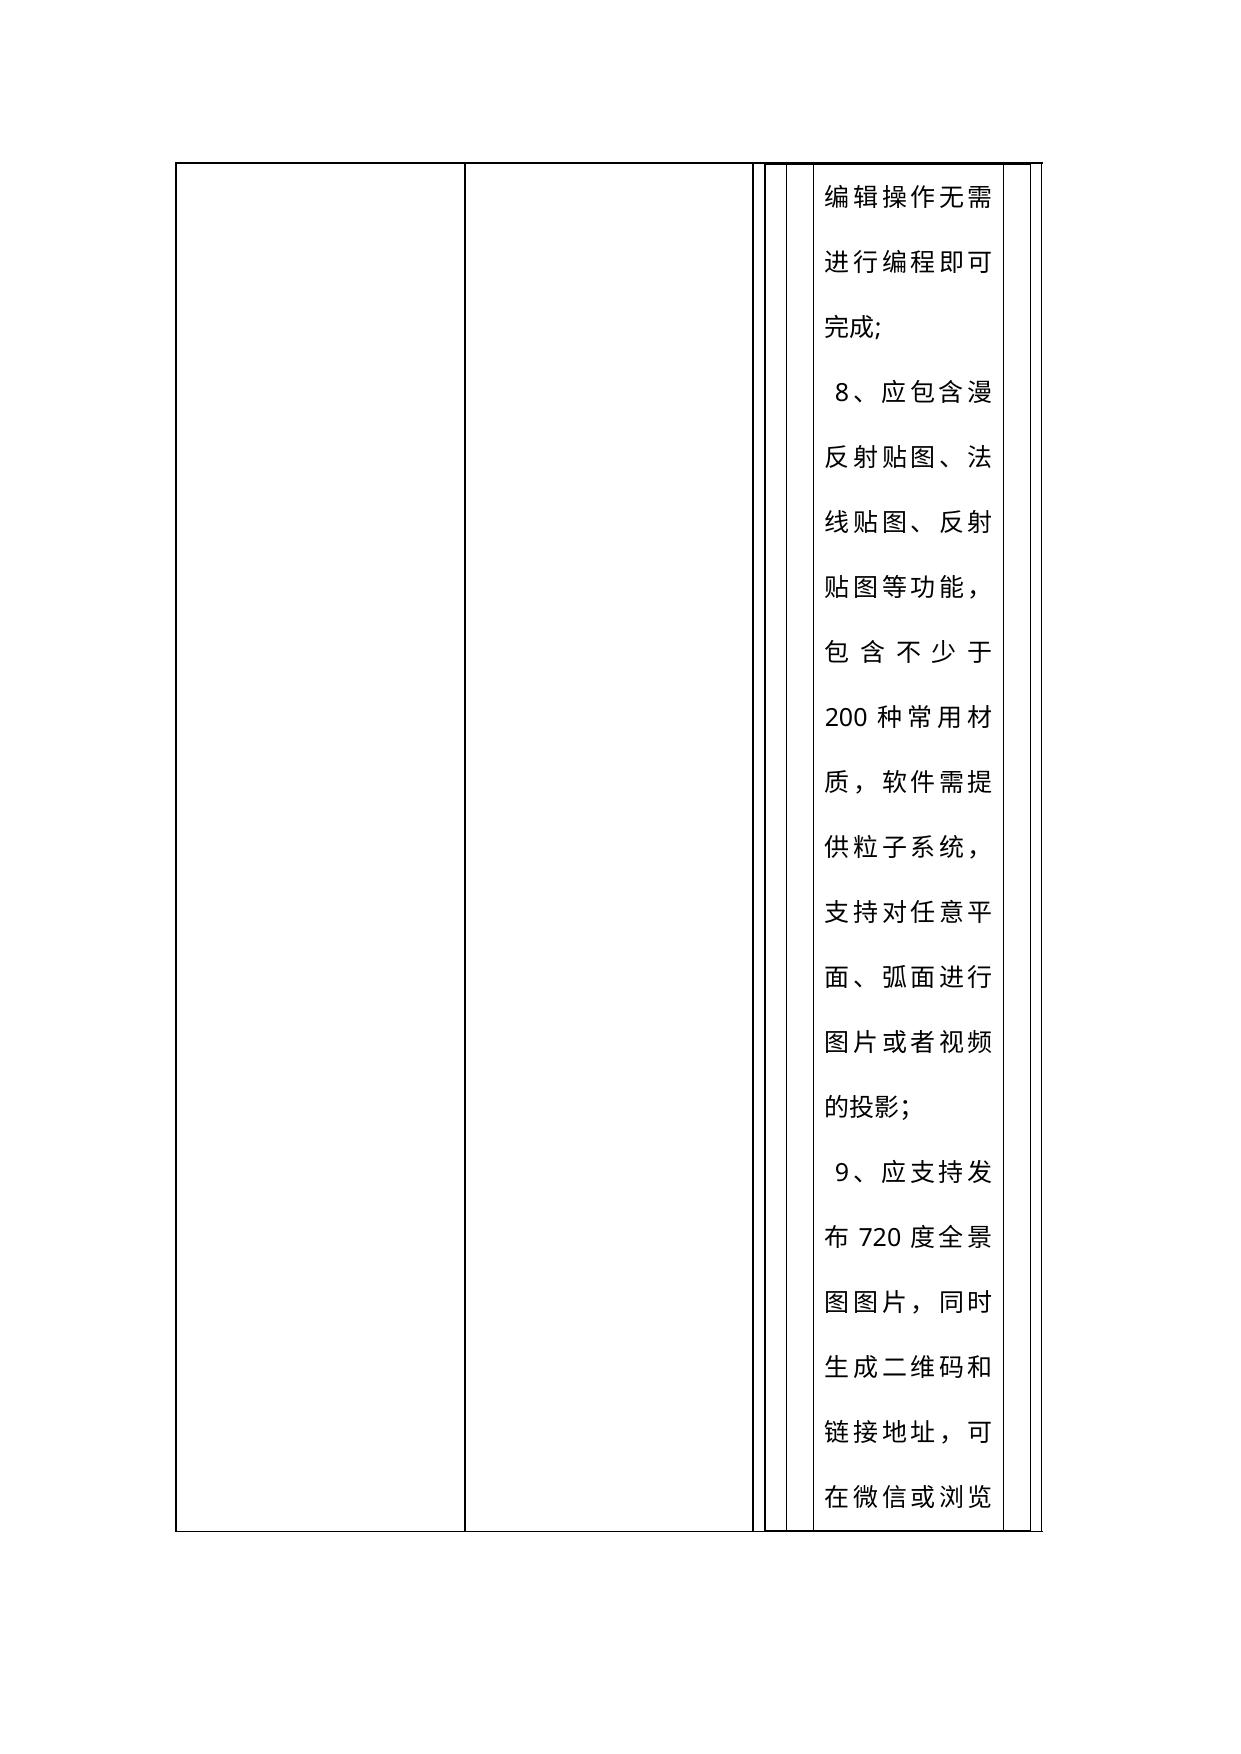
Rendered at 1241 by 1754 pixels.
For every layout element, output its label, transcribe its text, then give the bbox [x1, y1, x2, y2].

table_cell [814, 165, 1003, 1530]
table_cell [1004, 165, 1030, 1530]
table_cell [466, 164, 752, 1531]
table_cell 1 [177, 164, 464, 1531]
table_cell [766, 165, 786, 1530]
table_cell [754, 164, 764, 1531]
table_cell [1031, 164, 1041, 1531]
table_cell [787, 165, 813, 1530]
